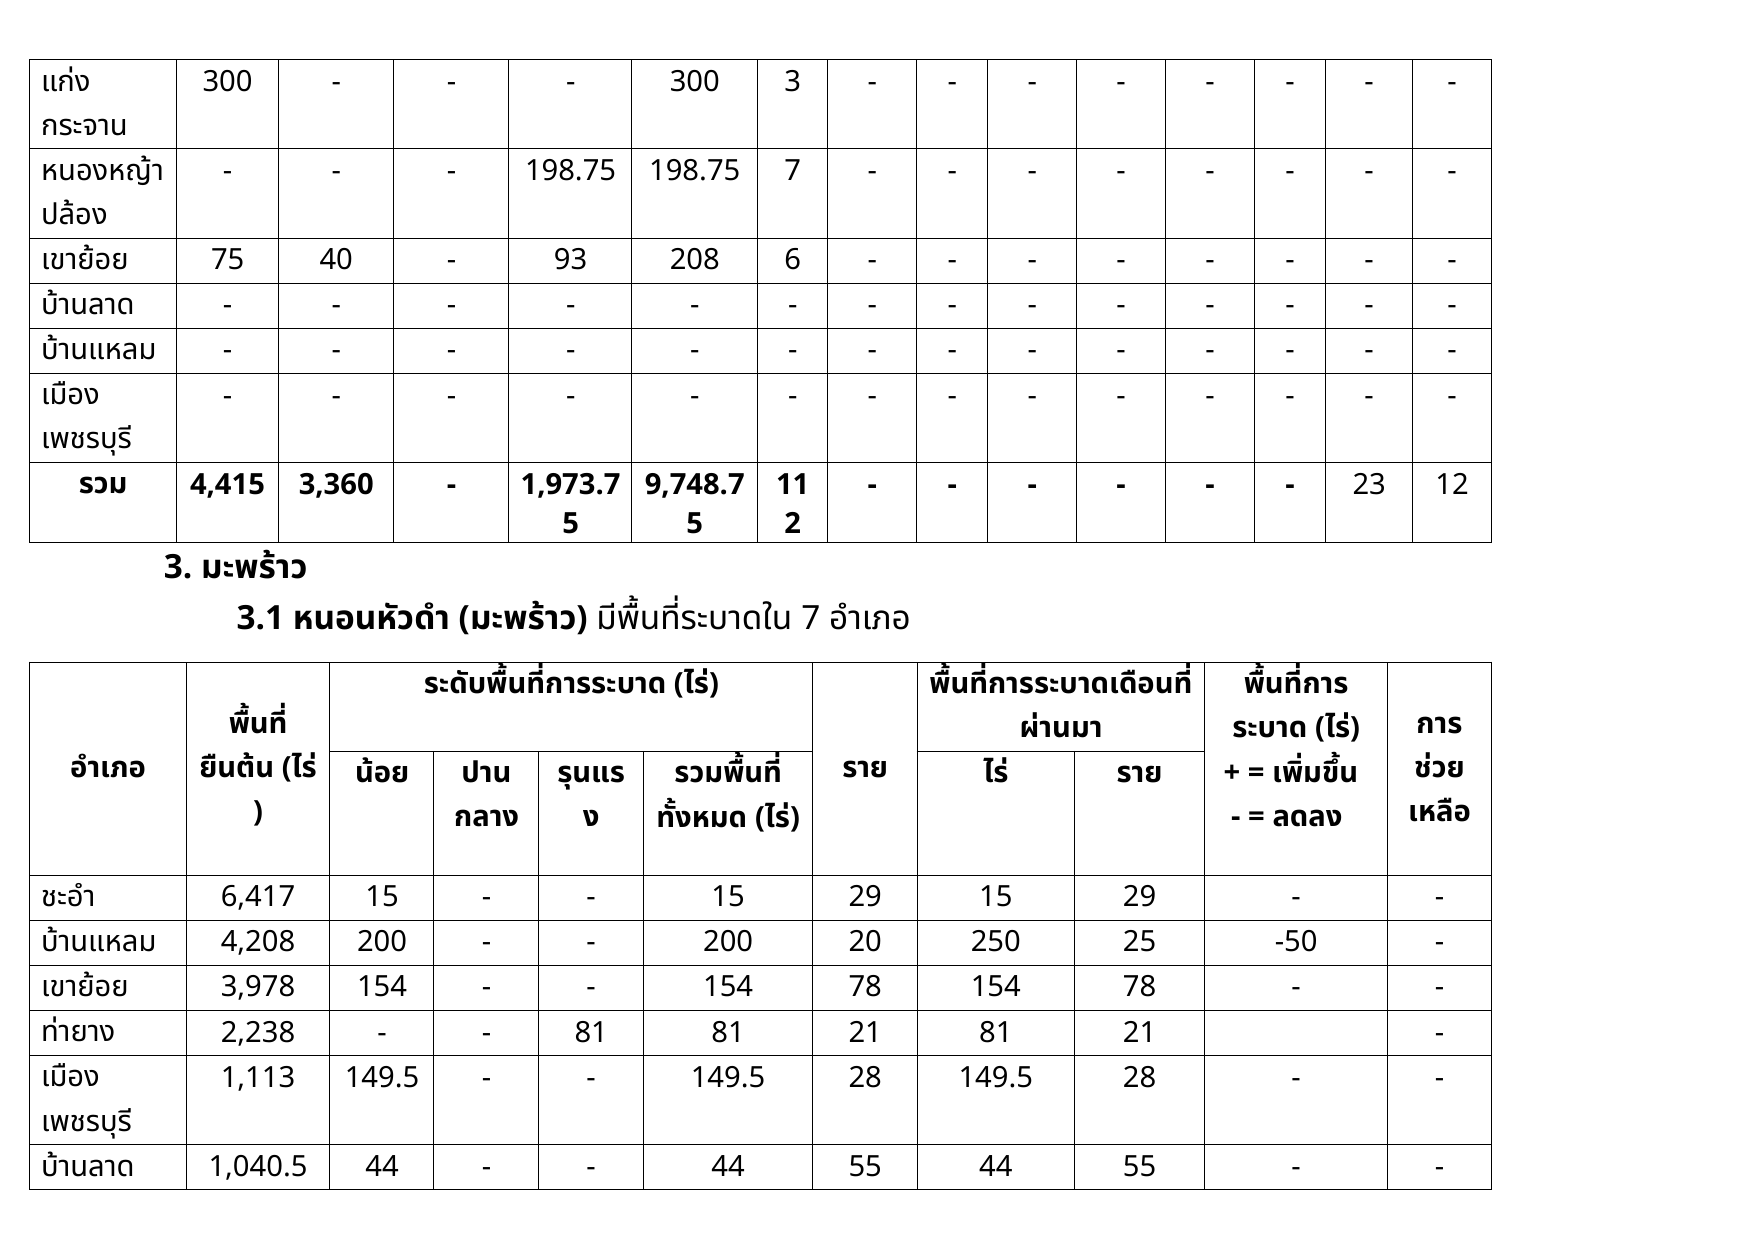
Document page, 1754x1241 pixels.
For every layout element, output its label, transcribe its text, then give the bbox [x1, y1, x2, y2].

table_cell - [177, 149, 278, 237]
table_cell - [917, 149, 987, 237]
table_cell - [1413, 374, 1491, 462]
table_cell 15 [644, 876, 812, 919]
table_cell - [1388, 1145, 1491, 1189]
table_cell 154 [918, 966, 1074, 1010]
table_cell - [1388, 921, 1491, 965]
table_cell - [539, 1056, 643, 1144]
table_cell ไร่ [918, 752, 1074, 874]
table_cell - [988, 239, 1076, 282]
table_cell - [279, 149, 393, 237]
table_cell - [1255, 149, 1325, 237]
table_cell เขาย้อย [30, 966, 186, 1010]
table_cell - [1326, 374, 1412, 462]
table_cell - [1255, 284, 1325, 328]
table_cell - [1166, 374, 1254, 462]
table_cell - [1413, 329, 1491, 373]
table_cell - [988, 374, 1076, 462]
table_cell - [1166, 60, 1254, 148]
table_cell - [828, 463, 916, 542]
table_header พื้นที่การระบาดเดือนที่ผ่านมา [918, 663, 1204, 751]
table_cell บ้านแหลม [30, 921, 186, 965]
table_cell - [1255, 463, 1325, 542]
table_cell 1,113 [187, 1056, 329, 1144]
table_cell - [177, 284, 278, 328]
table_cell - [1326, 60, 1412, 148]
table_cell - [1077, 149, 1165, 237]
table_cell - [1388, 1011, 1491, 1055]
table_cell - [1326, 239, 1412, 282]
table_cell 3,978 [187, 966, 329, 1010]
table_cell - [917, 374, 987, 462]
text 3. มะพร้าว [89, 543, 1550, 594]
table_cell 4,208 [187, 921, 329, 965]
table_cell [1205, 1011, 1387, 1055]
table_header พื้นที่ยืนต้น (ไร่) [187, 663, 329, 874]
table_cell - [1166, 463, 1254, 542]
table_cell 4,415 [177, 463, 278, 542]
table_cell - [1413, 149, 1491, 237]
table_cell - [1077, 284, 1165, 328]
table_cell น้อย [330, 752, 433, 874]
table_cell - [828, 329, 916, 373]
table_cell - [509, 284, 631, 328]
text 3.1 หนอนหัวดำ (มะพร้าว) มีพื้นที่ระบาดใน 7 อำเภอ [89, 594, 1550, 644]
table_cell 78 [813, 966, 917, 1010]
table_cell - [1166, 239, 1254, 282]
table_header การช่วยเหลือ [1388, 663, 1491, 874]
table_cell - [758, 329, 827, 373]
table_cell - [177, 329, 278, 373]
table_cell ชะอำ [30, 876, 186, 919]
table_cell - [1205, 1145, 1387, 1189]
table_cell - [539, 921, 643, 965]
table_cell เมืองเพชรบุรี [30, 374, 176, 462]
table_cell 44 [918, 1145, 1074, 1189]
table_cell 29 [1075, 876, 1204, 919]
table_cell - [394, 60, 508, 148]
table_cell - [988, 463, 1076, 542]
table_cell - [539, 1145, 643, 1189]
table_cell 23 [1326, 463, 1412, 542]
table_cell 28 [1075, 1056, 1204, 1144]
table_cell - [394, 329, 508, 373]
table_cell - [330, 1011, 433, 1055]
table_cell 55 [1075, 1145, 1204, 1189]
table_cell - [1326, 329, 1412, 373]
table_cell - [1255, 329, 1325, 373]
table_cell - [828, 239, 916, 282]
table_cell 154 [330, 966, 433, 1010]
table_cell ราย [1075, 752, 1204, 874]
table_cell - [917, 284, 987, 328]
table_cell 149.5 [330, 1056, 433, 1144]
table_cell 15 [918, 876, 1074, 919]
table_cell - [828, 149, 916, 237]
table_cell 300 [177, 60, 278, 148]
table_cell เขาย้อย [30, 239, 176, 282]
table_cell 2,238 [187, 1011, 329, 1055]
table_cell - [828, 284, 916, 328]
table_cell - [917, 239, 987, 282]
table_cell รวมพื้นที่ทั้งหมด (ไร่) [644, 752, 812, 874]
table_cell 20 [813, 921, 917, 965]
table_cell 81 [918, 1011, 1074, 1055]
table_cell - [1166, 329, 1254, 373]
table_cell 29 [813, 876, 917, 919]
table_cell - [988, 329, 1076, 373]
table_cell - [1077, 239, 1165, 282]
table_cell 3 [758, 60, 827, 148]
table_cell - [509, 329, 631, 373]
table_cell 154 [644, 966, 812, 1010]
table_cell - [434, 921, 538, 965]
table_cell 93 [509, 239, 631, 282]
table_cell 198.75 [632, 149, 757, 237]
table_cell 149.5 [918, 1056, 1074, 1144]
table_cell 300 [632, 60, 757, 148]
table_cell - [988, 284, 1076, 328]
table_cell 81 [644, 1011, 812, 1055]
table_cell บ้านลาด [30, 1145, 186, 1189]
table_cell 250 [918, 921, 1074, 965]
table_cell - [1388, 966, 1491, 1010]
table_cell - [509, 374, 631, 462]
table_cell - [394, 374, 508, 462]
table_cell - [279, 60, 393, 148]
table_cell - [279, 284, 393, 328]
table_cell 9,748.75 [632, 463, 757, 542]
table_cell - [917, 463, 987, 542]
table_cell - [394, 239, 508, 282]
table_cell รุนแรง [539, 752, 643, 874]
table_cell 208 [632, 239, 757, 282]
table_cell 21 [813, 1011, 917, 1055]
table_header ระดับพื้นที่การระบาด (ไร่) [330, 663, 812, 751]
table_cell 75 [177, 239, 278, 282]
table_cell 15 [330, 876, 433, 919]
table_cell - [632, 329, 757, 373]
table_cell - [1413, 284, 1491, 328]
table_cell 3,360 [279, 463, 393, 542]
table_cell 6 [758, 239, 827, 282]
table_cell - [828, 60, 916, 148]
table_cell - [1413, 239, 1491, 282]
table_cell - [434, 1056, 538, 1144]
table_cell - [917, 329, 987, 373]
table_cell - [539, 876, 643, 919]
table_cell - [177, 374, 278, 462]
table_cell - [917, 60, 987, 148]
table_cell 198.75 [509, 149, 631, 237]
table_cell - [1205, 1056, 1387, 1144]
table_cell - [1205, 966, 1387, 1010]
table_cell 1,040.5 [187, 1145, 329, 1189]
table_cell 55 [813, 1145, 917, 1189]
table_cell - [1166, 149, 1254, 237]
table_cell 112 [758, 463, 827, 542]
table_cell - [539, 966, 643, 1010]
table_cell 1,973.75 [509, 463, 631, 542]
table_cell - [632, 374, 757, 462]
table_cell 28 [813, 1056, 917, 1144]
table_cell - [1388, 1056, 1491, 1144]
table_cell - [988, 149, 1076, 237]
table_header พื้นที่การระบาด (ไร่) + = เพิ่มขึ้น - = ลดลง [1205, 663, 1387, 874]
table_cell เมืองเพชรบุรี [30, 1056, 186, 1144]
table_cell - [279, 374, 393, 462]
table_header ราย [813, 663, 917, 874]
table_cell - [394, 149, 508, 237]
table_cell 81 [539, 1011, 643, 1055]
table_cell 44 [644, 1145, 812, 1189]
table_cell - [758, 374, 827, 462]
table_cell - [1388, 876, 1491, 919]
table_cell - [1255, 374, 1325, 462]
table_cell 78 [1075, 966, 1204, 1010]
table_cell 200 [330, 921, 433, 965]
table_cell 6,417 [187, 876, 329, 919]
table_cell - [394, 284, 508, 328]
table_cell - [1326, 149, 1412, 237]
table_cell รวม [30, 463, 176, 542]
table_cell - [434, 1011, 538, 1055]
table_cell - [394, 463, 508, 542]
table_cell 21 [1075, 1011, 1204, 1055]
table_cell - [988, 60, 1076, 148]
table_cell 25 [1075, 921, 1204, 965]
table_cell - [1077, 374, 1165, 462]
table_cell - [279, 329, 393, 373]
table_cell - [509, 60, 631, 148]
table_cell - [434, 1145, 538, 1189]
table_cell - [1205, 876, 1387, 919]
table_cell 40 [279, 239, 393, 282]
table_cell ปานกลาง [434, 752, 538, 874]
table_cell 44 [330, 1145, 433, 1189]
table_cell - [1077, 329, 1165, 373]
table_cell หนองหญ้าปล้อง [30, 149, 176, 237]
table_header อำเภอ [30, 663, 186, 874]
table_cell - [1413, 60, 1491, 148]
table_cell 200 [644, 921, 812, 965]
table_cell - [1077, 463, 1165, 542]
table_cell - [758, 284, 827, 328]
table_cell 149.5 [644, 1056, 812, 1144]
table_cell - [1077, 60, 1165, 148]
table_cell 7 [758, 149, 827, 237]
table_cell -50 [1205, 921, 1387, 965]
table_cell - [828, 374, 916, 462]
table_cell แก่งกระจาน [30, 60, 176, 148]
table_cell - [632, 284, 757, 328]
table_cell - [434, 876, 538, 919]
table_cell บ้านลาด [30, 284, 176, 328]
table_cell 12 [1413, 463, 1491, 542]
table_cell ท่ายาง [30, 1011, 186, 1055]
table_cell บ้านแหลม [30, 329, 176, 373]
table_cell - [1326, 284, 1412, 328]
table_cell - [1255, 60, 1325, 148]
table_cell - [434, 966, 538, 1010]
table_cell - [1166, 284, 1254, 328]
table_cell - [1255, 239, 1325, 282]
